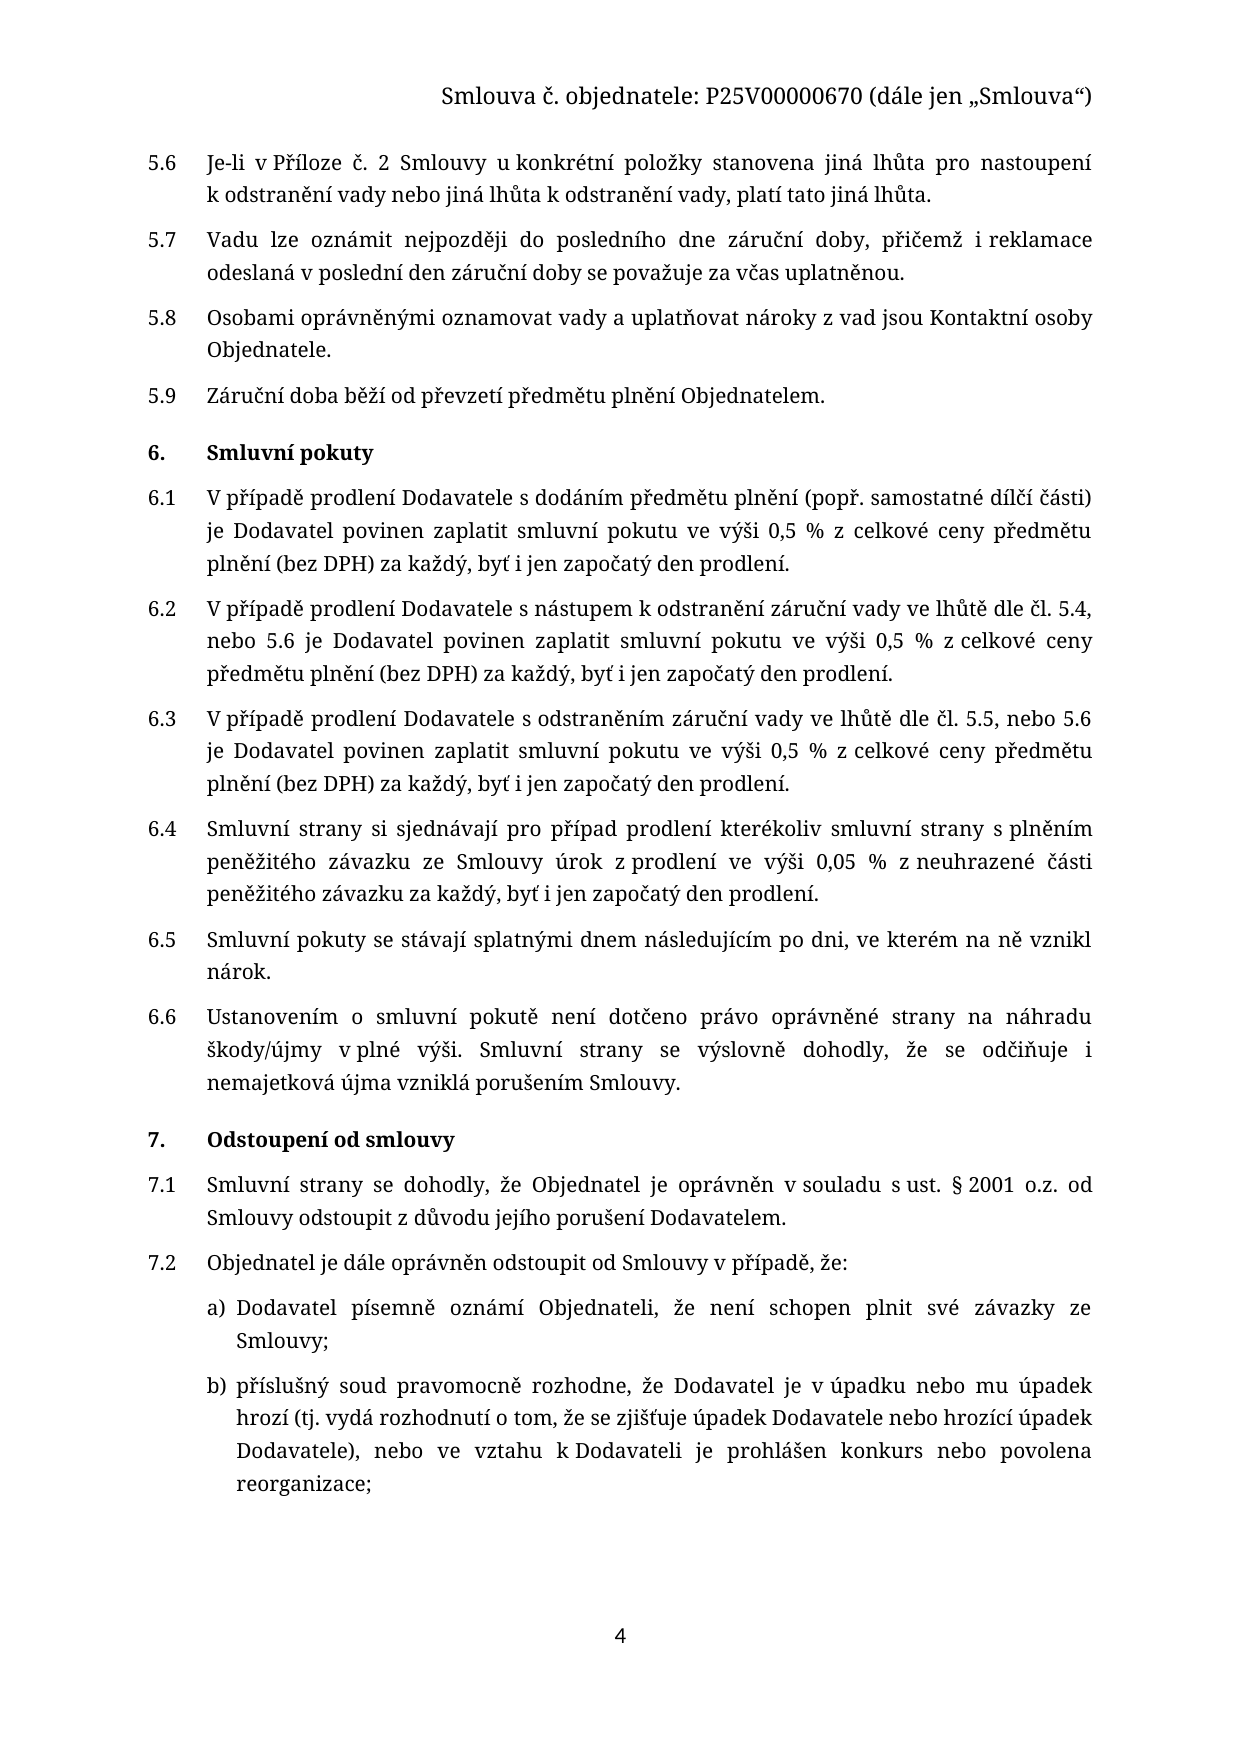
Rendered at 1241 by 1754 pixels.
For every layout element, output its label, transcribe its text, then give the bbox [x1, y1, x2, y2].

list Záruční doba běží od převzetí předmětu plnění Objednatelem. [148, 381, 1093, 409]
list Smluvní pokuty [148, 438, 1093, 467]
list Dodavatel písemně oznámí Objednateli, že není schopen plnit své závazky ze Smlouvy; [207, 1293, 1093, 1354]
list Smluvní strany si sjednávají pro případ prodlení kterékoliv smluvní strany s plněním peněžitého závazku ze Smlouvy úrok z prodlení ve výši 0,05 % z neuhrazené části peněžitého závazku za každý, byť i jen započatý den prodlení. [148, 814, 1093, 908]
list příslušný soud pravomocně rozhodne, že Dodavatel je v úpadku nebo mu úpadek hrozí (tj. vydá rozhodnutí o tom, že se zjišťuje úpadek Dodavatele nebo hrozící úpadek Dodavatele), nebo ve vztahu k Dodavateli je prohlášen konkurs nebo povolena reorganizace; [207, 1371, 1093, 1497]
list Odstoupení od smlouvy [148, 1125, 1093, 1154]
list Smluvní pokuty se stávají splatnými dnem následujícím po dni, ve kterém na ně vznikl nárok. [148, 925, 1093, 986]
list V případě prodlení Dodavatele s nástupem k odstranění záruční vady ve lhůtě dle čl. 5.4, nebo 5.6 je Dodavatel povinen zaplatit smluvní pokutu ve výši 0,5 % z celkové ceny předmětu plnění (bez DPH) za každý, byť i jen započatý den prodlení. [148, 594, 1093, 687]
list Ustanovením o smluvní pokutě není dotčeno právo oprávněné strany na náhradu škody/újmy v plné výši. Smluvní strany se výslovně dohodly, že se odčiňuje i nemajetková újma vzniklá porušením Smlouvy. [148, 1002, 1093, 1096]
list V případě prodlení Dodavatele s dodáním předmětu plnění (popř. samostatné dílčí části) je Dodavatel povinen zaplatit smluvní pokutu ve výši 0,5 % z celkové ceny předmětu plnění (bez DPH) za každý, byť i jen započatý den prodlení. [148, 483, 1093, 577]
list Vadu lze oznámit nejpozději do posledního dne záruční doby, přičemž i reklamace odeslaná v poslední den záruční doby se považuje za včas uplatněnou. [148, 225, 1093, 286]
list Smluvní strany se dohodly, že Objednatel je oprávněn v souladu s ust. § 2001 o.z. od Smlouvy odstoupit z důvodu jejího porušení Dodavatelem. [148, 1170, 1093, 1231]
list V případě prodlení Dodavatele s odstraněním záruční vady ve lhůtě dle čl. 5.5, nebo 5.6 je Dodavatel povinen zaplatit smluvní pokutu ve výši 0,5 % z celkové ceny předmětu plnění (bez DPH) za každý, byť i jen započatý den prodlení. [148, 704, 1093, 798]
list Osobami oprávněnými oznamovat vady a uplatňovat nároky z vad jsou Kontaktní osoby Objednatele. [148, 303, 1093, 364]
list Je-li v Příloze č. 2 Smlouvy u konkrétní položky stanovena jiná lhůta pro nastoupení k odstranění vady nebo jiná lhůta k odstranění vady, platí tato jiná lhůta. [148, 148, 1093, 209]
list Objednatel je dále oprávněn odstoupit od Smlouvy v případě, že: [148, 1248, 1093, 1276]
